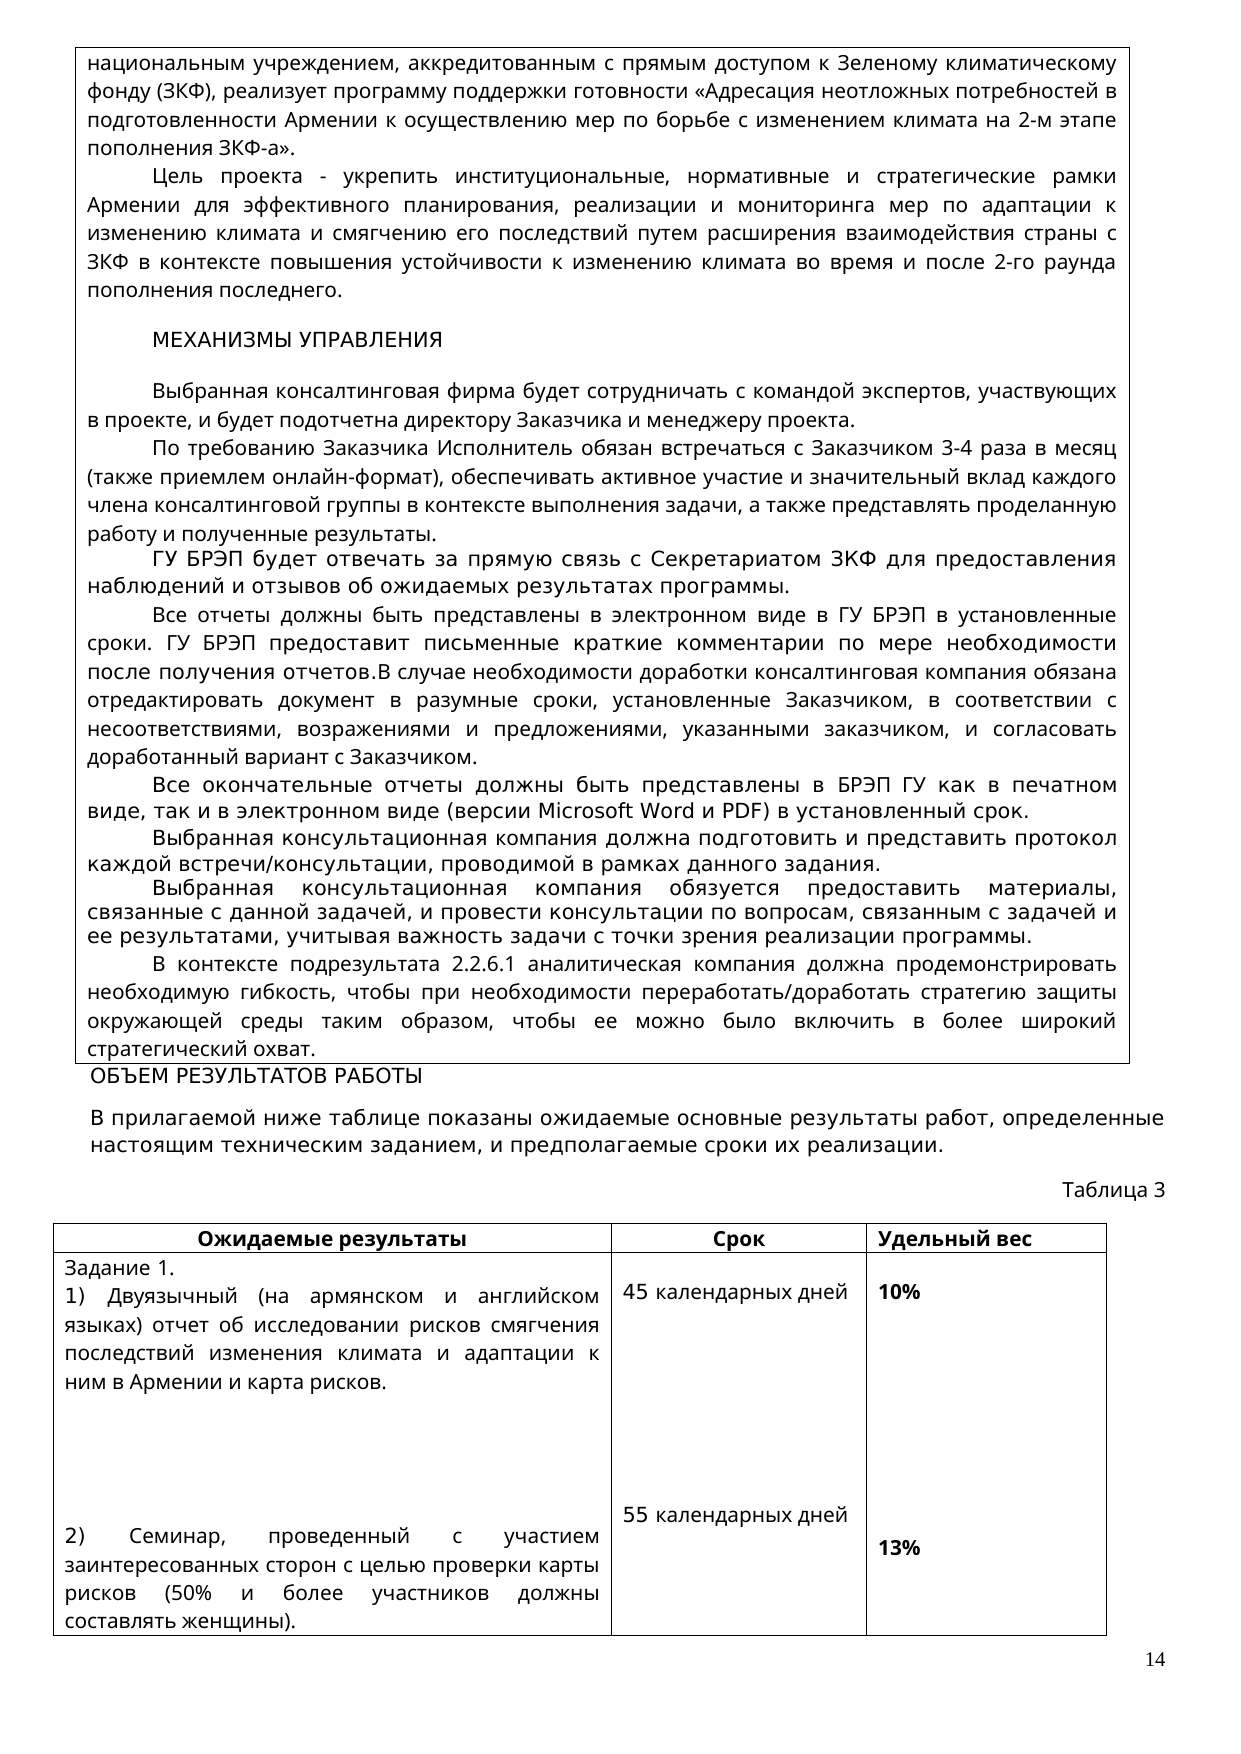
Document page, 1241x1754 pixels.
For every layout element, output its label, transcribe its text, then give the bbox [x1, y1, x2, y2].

text В прилагаемой ниже таблице показаны ожидаемые основные результаты работ, определенные настоящим техническим заданием, и предполагаемые сроки их реализации. [90, 1106, 1165, 1157]
table_header Срок [612, 1224, 866, 1252]
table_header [76, 48, 1129, 1063]
table_header Ожидаемые результаты [54, 1224, 611, 1252]
table_cell 45 календарных дней 55 календарных дней [612, 1253, 866, 1635]
text Таблица 3 [75, 1175, 1165, 1204]
table_cell 10% 13% [867, 1253, 1106, 1635]
table_cell Задание 1. 1) Двуязычный (на армянском и английском языках) отчет об исследовании рисков смягчения последствий изменения климата и адаптации к ним в Армении и карта рисков. 2) Семинар, проведенный с участием заинтересованных сторон с целью проверки карты рисков (50% и более участников должны составлять женщины). [54, 1253, 611, 1635]
text ОБЪЕМ РЕЗУЛЬТАТОВ РАБОТЫ [90, 1064, 1165, 1088]
table_header Удельный вес [867, 1224, 1106, 1252]
